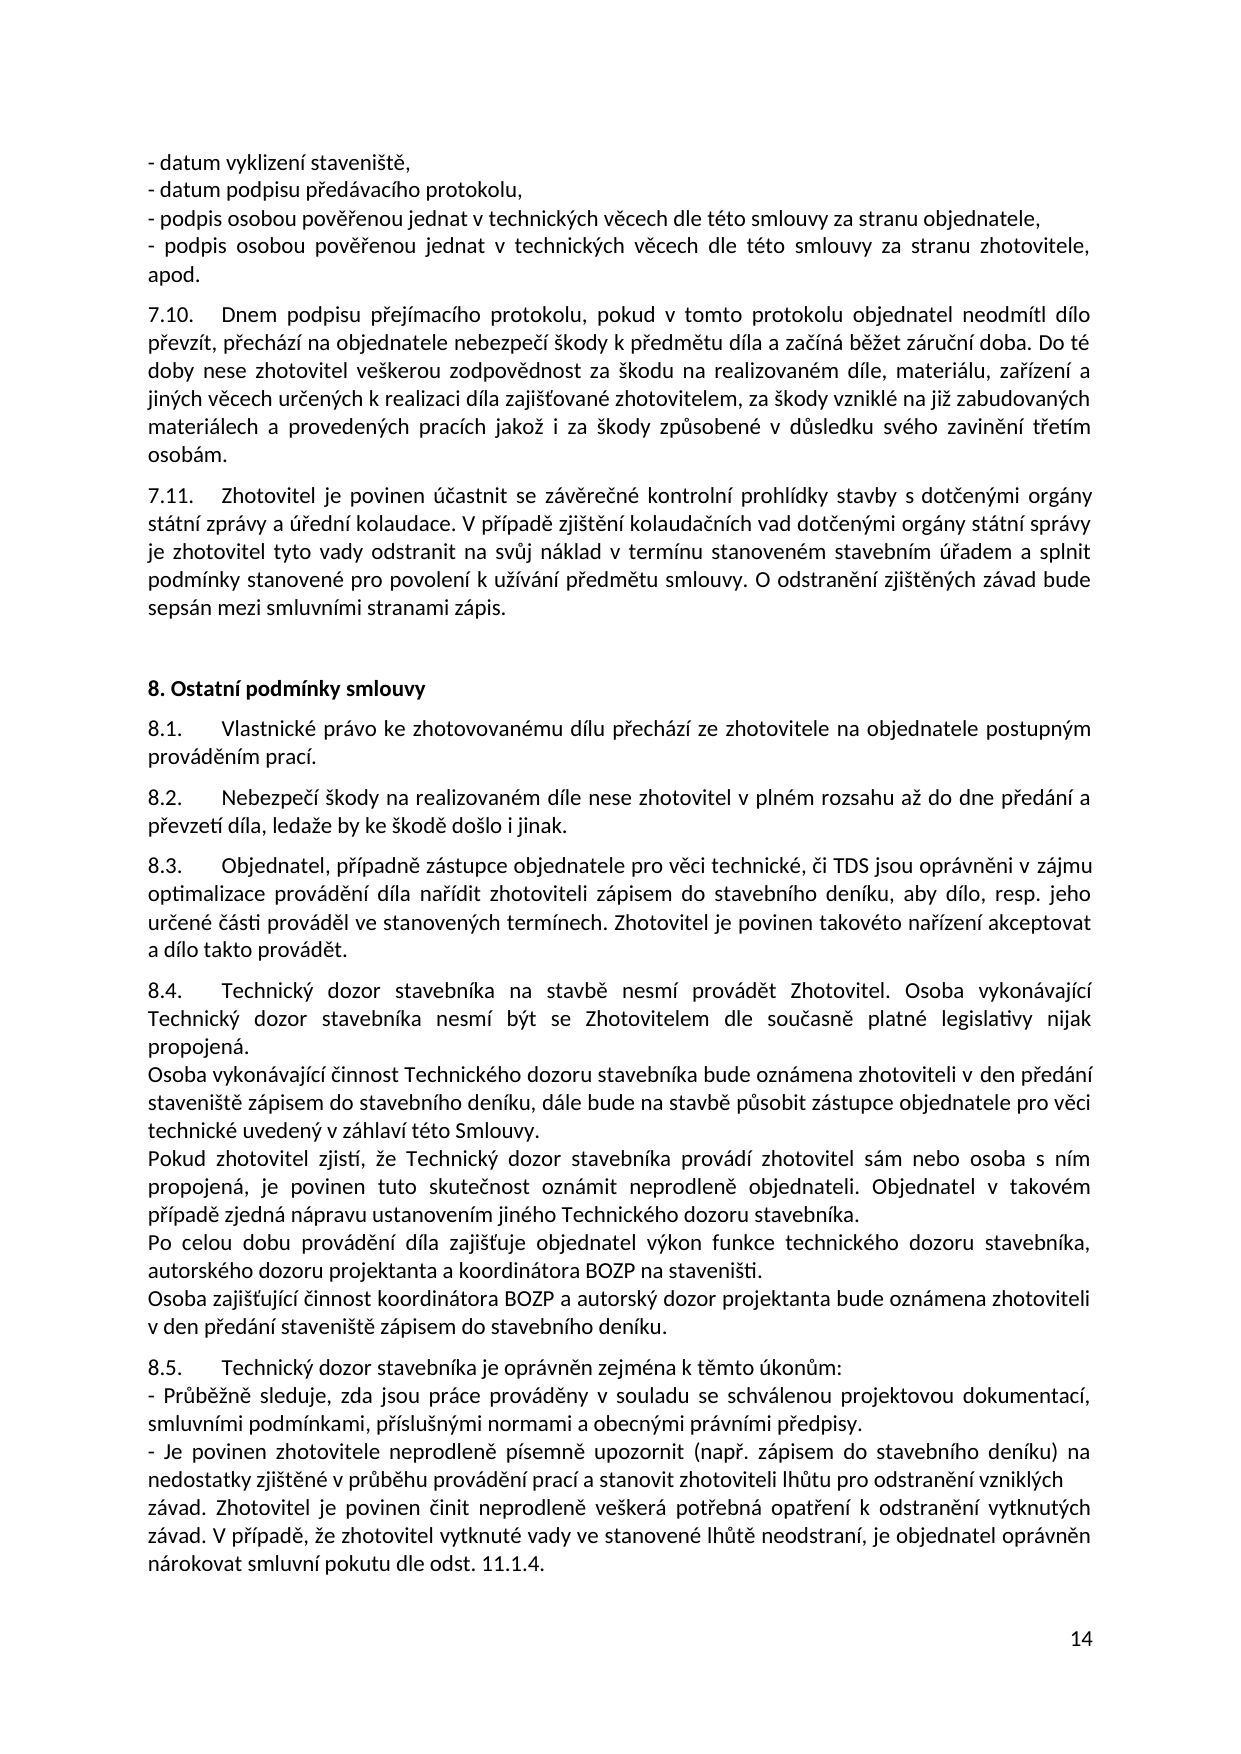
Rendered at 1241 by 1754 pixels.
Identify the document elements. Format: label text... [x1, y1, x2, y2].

text Osoba vykonávající činnost Technického dozoru stavebníka bude oznámena zhotoviteli v den předání staveniště zápisem do stavebního deníku, dále bude na stavbě působit zástupce objednatele pro věci technické uvedený v záhlaví této Smlouvy. [148, 1060, 1093, 1144]
text 8.1. Vlastnické právo ke zhotovovanému dílu přechází ze zhotovitele na objednatele postupným prováděním prací. [148, 714, 1093, 771]
text 8.4. Technický dozor stavebníka na stavbě nesmí provádět Zhotovitel. Osoba vykonávající Technický dozor stavebníka nesmí být se Zhotovitelem dle současně platné legislativy nijak propojená. [148, 976, 1093, 1060]
text - datum vyklizení staveniště, [148, 148, 1093, 176]
text - Je povinen zhotovitele neprodleně písemně upozornit (např. zápisem do stavebního deníku) na nedostatky zjištěné v průběhu provádění prací a stanovit zhotoviteli lhůtu pro odstranění vzniklých [148, 1437, 1093, 1493]
text 8. Ostatní podmínky smlouvy [148, 674, 1093, 702]
text 8.2. Nebezpečí škody na realizovaném díle nese zhotovitel v plném rozsahu až do dne předání a převzetí díla, ledaže by ke škodě došlo i jinak. [148, 783, 1093, 839]
text Osoba zajišťující činnost koordinátora BOZP a autorský dozor projektanta bude oznámena zhotoviteli v den předání staveniště zápisem do stavebního deníku. [148, 1284, 1093, 1340]
text 7.10. Dnem podpisu přejímacího protokolu, pokud v tomto protokolu objednatel neodmítl dílo převzít, přechází na objednatele nebezpečí škody k předmětu díla a začíná běžet záruční doba. Do té doby nese zhotovitel veškerou zodpovědnost za škodu na realizovaném díle, materiálu, zařízení a jiných věcech určených k realizaci díla zajišťované zhotovitelem, za škody vzniklé na již zabudovaných materiálech a provedených pracích jakož i za škody způsobené v důsledku svého zavinění třetím osobám. [148, 300, 1093, 468]
text - datum podpisu předávacího protokolu, [148, 176, 1093, 204]
text - podpis osobou pověřenou jednat v technických věcech dle této smlouvy za stranu objednatele, [148, 204, 1093, 232]
text - Průběžně sleduje, zda jsou práce prováděny v souladu se schválenou projektovou dokumentací, smluvními podmínkami, příslušnými normami a obecnými právními předpisy. [148, 1381, 1093, 1437]
text Pokud zhotovitel zjistí, že Technický dozor stavebníka provádí zhotovitel sám nebo osoba s ním propojená, je povinen tuto skutečnost oznámit neprodleně objednateli. Objednatel v takovém případě zjedná nápravu ustanovením jiného Technického dozoru stavebníka. [148, 1144, 1093, 1228]
text 7.11. Zhotovitel je povinen účastnit se závěrečné kontrolní prohlídky stavby s dotčenými orgány státní zprávy a úřední kolaudace. V případě zjištění kolaudačních vad dotčenými orgány státní správy je zhotovitel tyto vady odstranit na svůj náklad v termínu stanoveném stavebním úřadem a splnit podmínky stanovené pro povolení k užívání předmětu smlouvy. O odstranění zjištěných závad bude sepsán mezi smluvními stranami zápis. [148, 481, 1093, 621]
text 8.3. Objednatel, případně zástupce objednatele pro věci technické, či TDS jsou oprávněni v zájmu optimalizace provádění díla nařídit zhotoviteli zápisem do stavebního deníku, aby dílo, resp. jeho určené části prováděl ve stanovených termínech. Zhotovitel je povinen takovéto nařízení akceptovat a dílo takto provádět. [148, 852, 1093, 964]
text Po celou dobu provádění díla zajišťuje objednatel výkon funkce technického dozoru stavebníka, autorského dozoru projektanta a koordinátora BOZP na staveništi. [148, 1228, 1093, 1284]
text závad. Zhotovitel je povinen činit neprodleně veškerá potřebná opatření k odstranění vytknutých závad. V případě, že zhotovitel vytknuté vady ve stanovené lhůtě neodstraní, je objednatel oprávněn nárokovat smluvní pokutu dle odst. 11.1.4. [148, 1493, 1093, 1577]
text - podpis osobou pověřenou jednat v technických věcech dle této smlouvy za stranu zhotovitele, apod. [148, 232, 1093, 288]
text 8.5. Technický dozor stavebníka je oprávněn zejména k těmto úkonům: [148, 1353, 1093, 1381]
